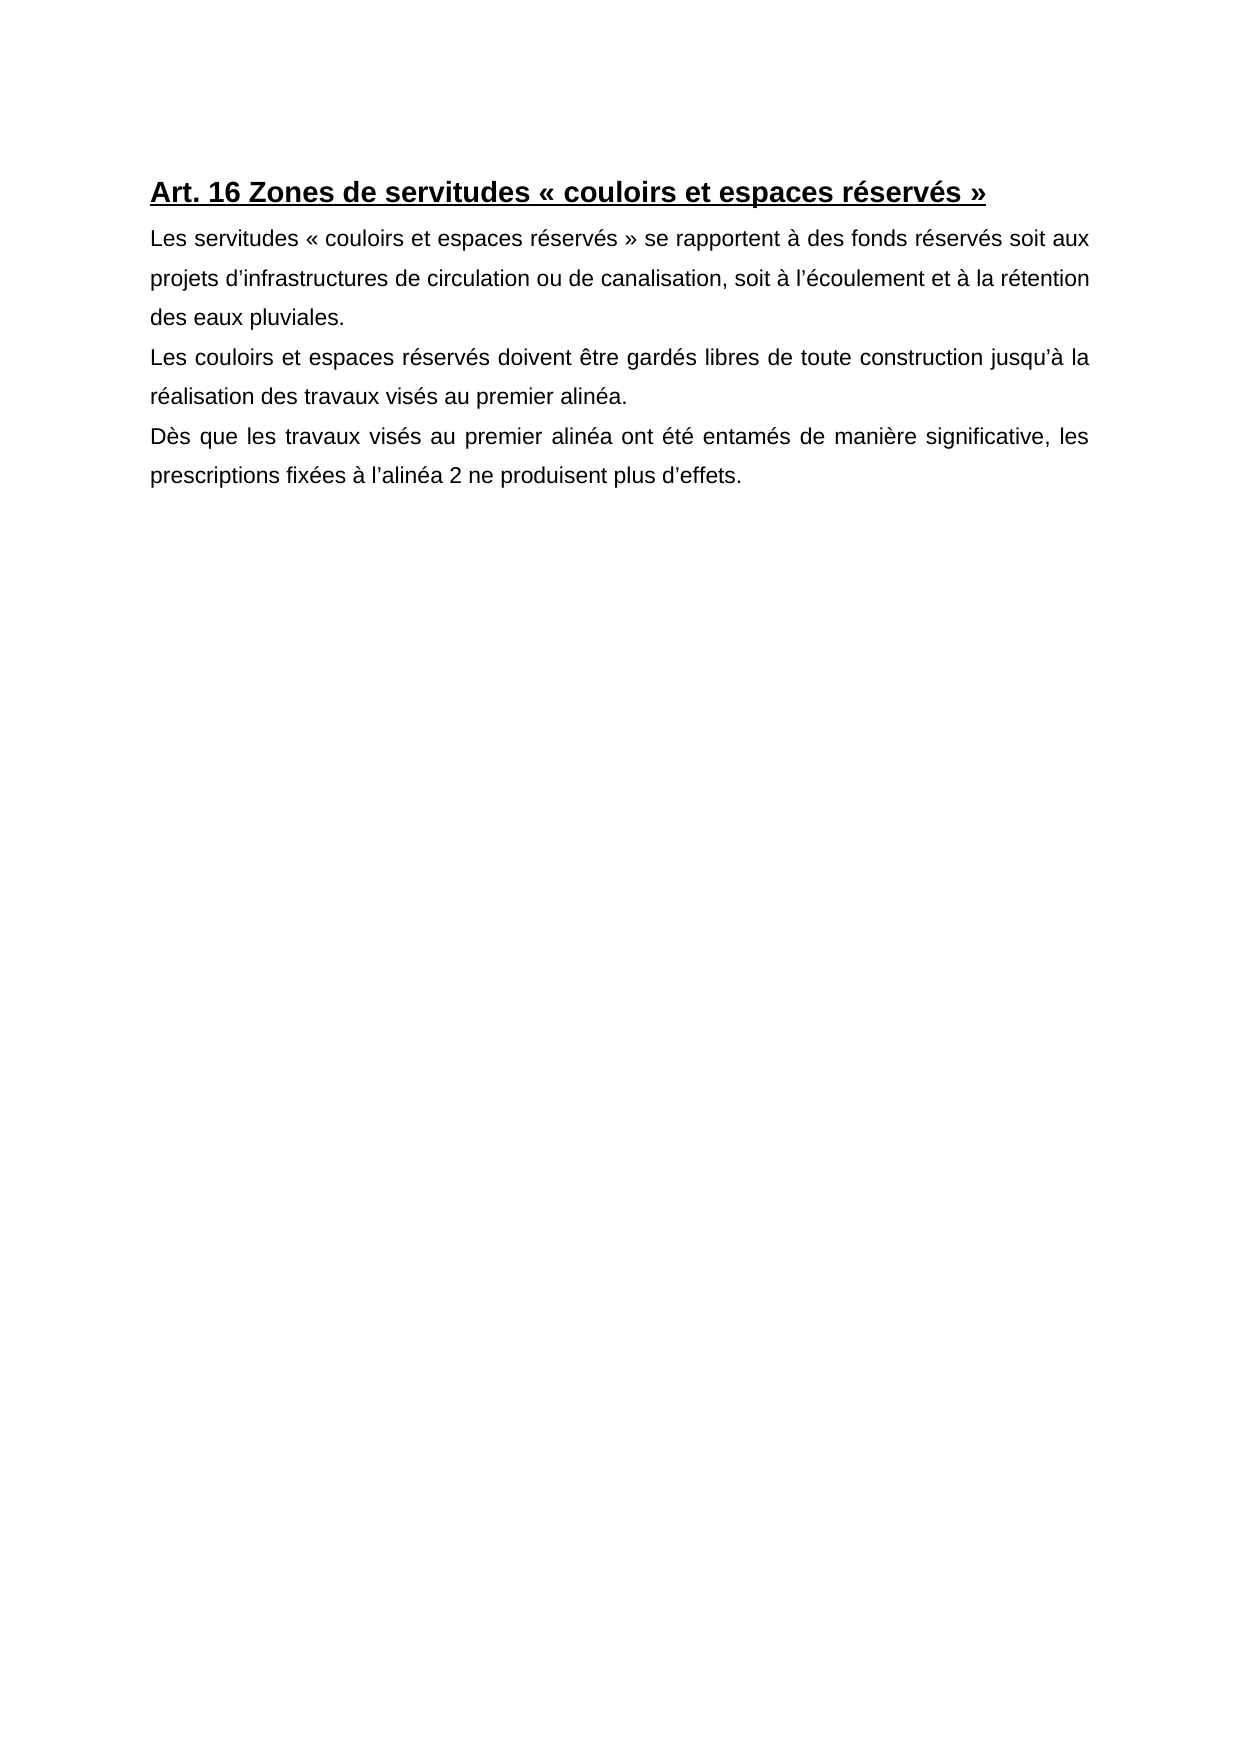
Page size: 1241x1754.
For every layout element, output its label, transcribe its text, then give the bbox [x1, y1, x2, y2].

text Les servitudes « couloirs et espaces réservés » se rapportent à des fonds réservés soit aux projets d’infrastructures de circulation ou de canalisation, soit à l’écoulement et à la rétention des eaux pluviales. [150, 225, 1090, 331]
subtitle Art. 16 Zones de servitudes « couloirs et espaces réservés » [150, 175, 1090, 208]
text Dès que les travaux visés au premier alinéa ont été entamés de manière significative, les prescriptions fixées à l’alinéa 2 ne produisent plus d’effets. [150, 423, 1090, 488]
text Les couloirs et espaces réservés doivent être gardés libres de toute construction jusqu’à la réalisation des travaux visés au premier alinéa. [150, 344, 1090, 409]
